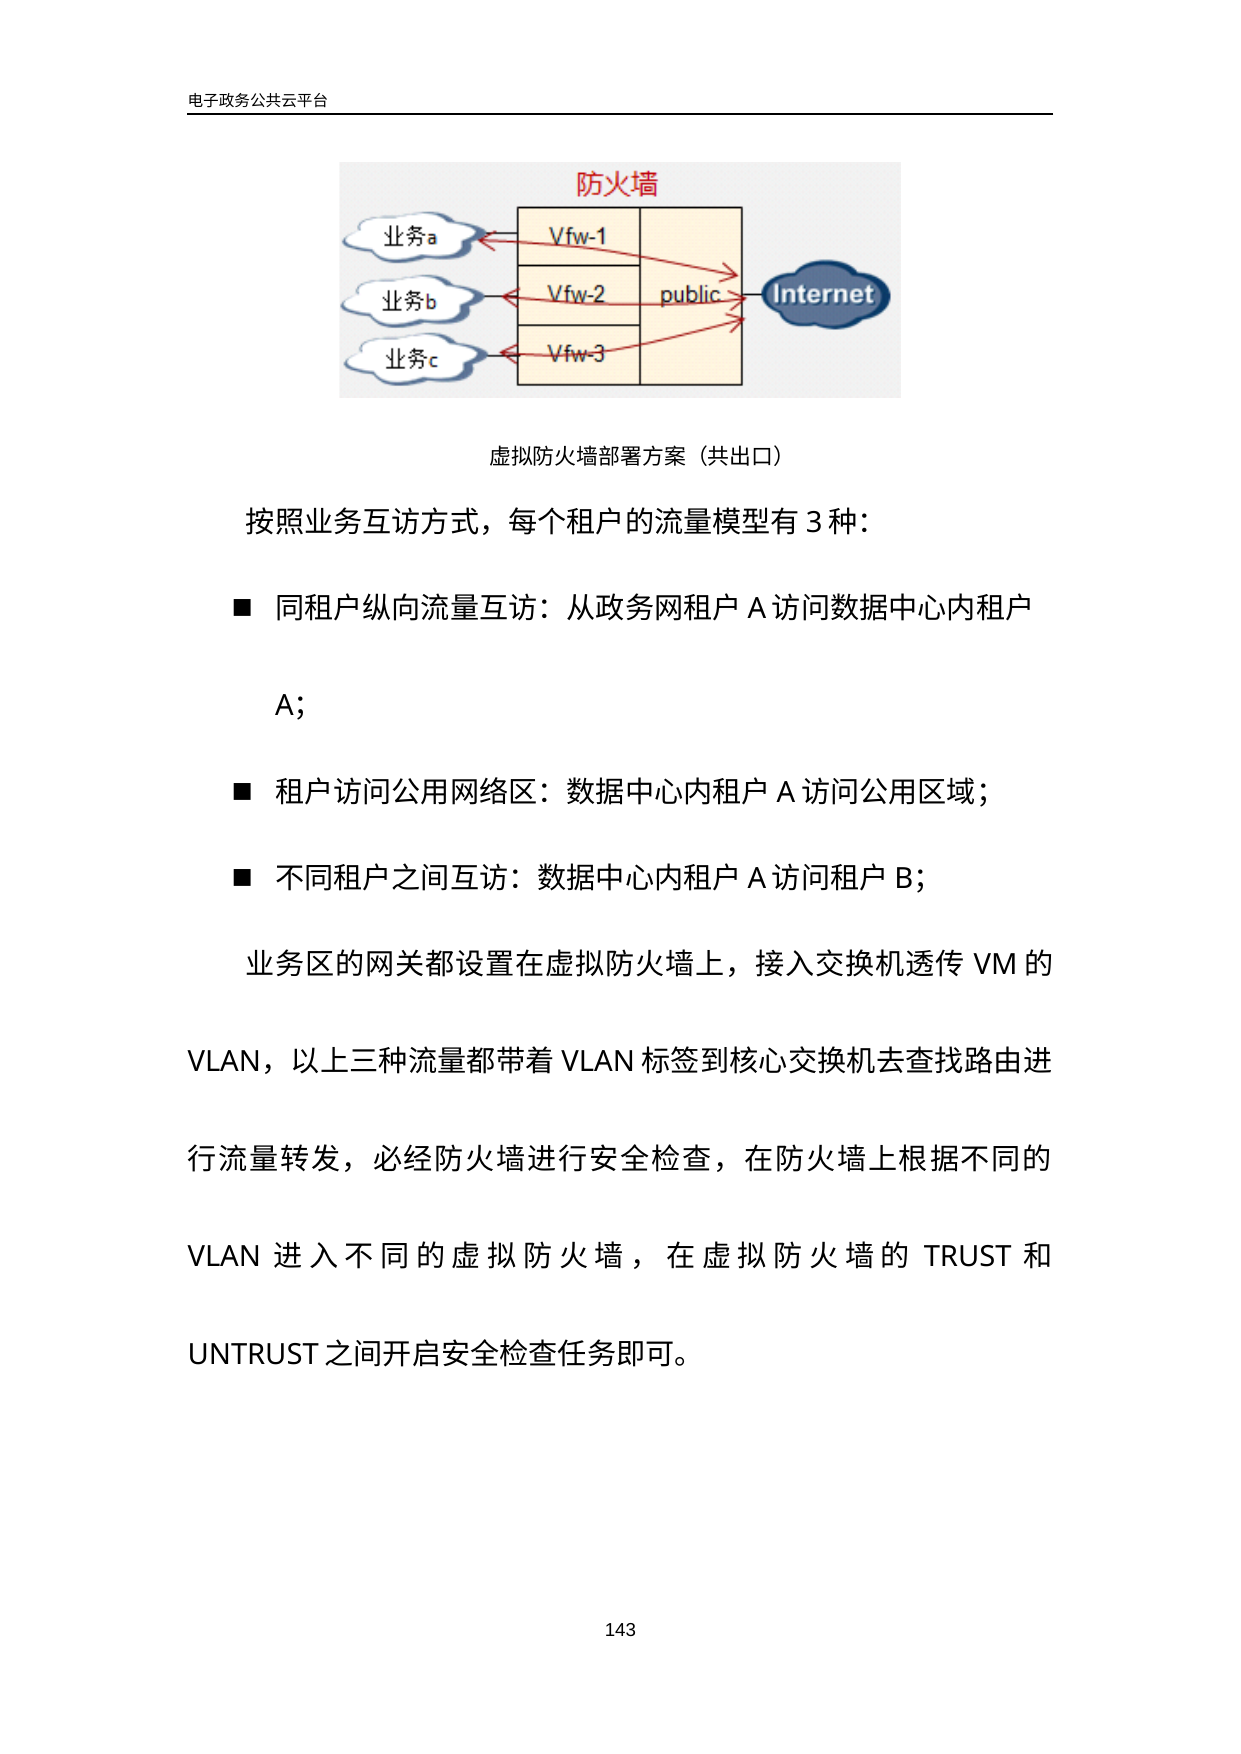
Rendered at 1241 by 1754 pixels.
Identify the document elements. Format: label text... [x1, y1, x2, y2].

picture [339, 162, 901, 398]
list 同租户纵向流量互访：从政务网租户A访问数据中心内租户A； [231, 573, 1053, 736]
text 按照业务互访方式，每个租户的流量模型有3种： [187, 487, 1053, 552]
text 虚拟防火墙部署方案（共出口） [187, 439, 1053, 471]
list 不同租户之间互访：数据中心内租户A访问租户B； [231, 843, 1053, 908]
list 租户访问公用网络区：数据中心内租户A访问公用区域； [231, 757, 1053, 822]
text 业务区的网关都设置在虚拟防火墙上，接入交换机透传VM的VLAN，以上三种流量都带着VLAN标签到核心交换机去查找路由进行流量转发，必经防火墙进行安全检查，在防火墙上根据不同的VLAN进入不同的虚拟防火墙，在虚拟防火墙的TRUST和UNTRUST之间开启安全检查任务即可。 [187, 929, 1053, 1384]
